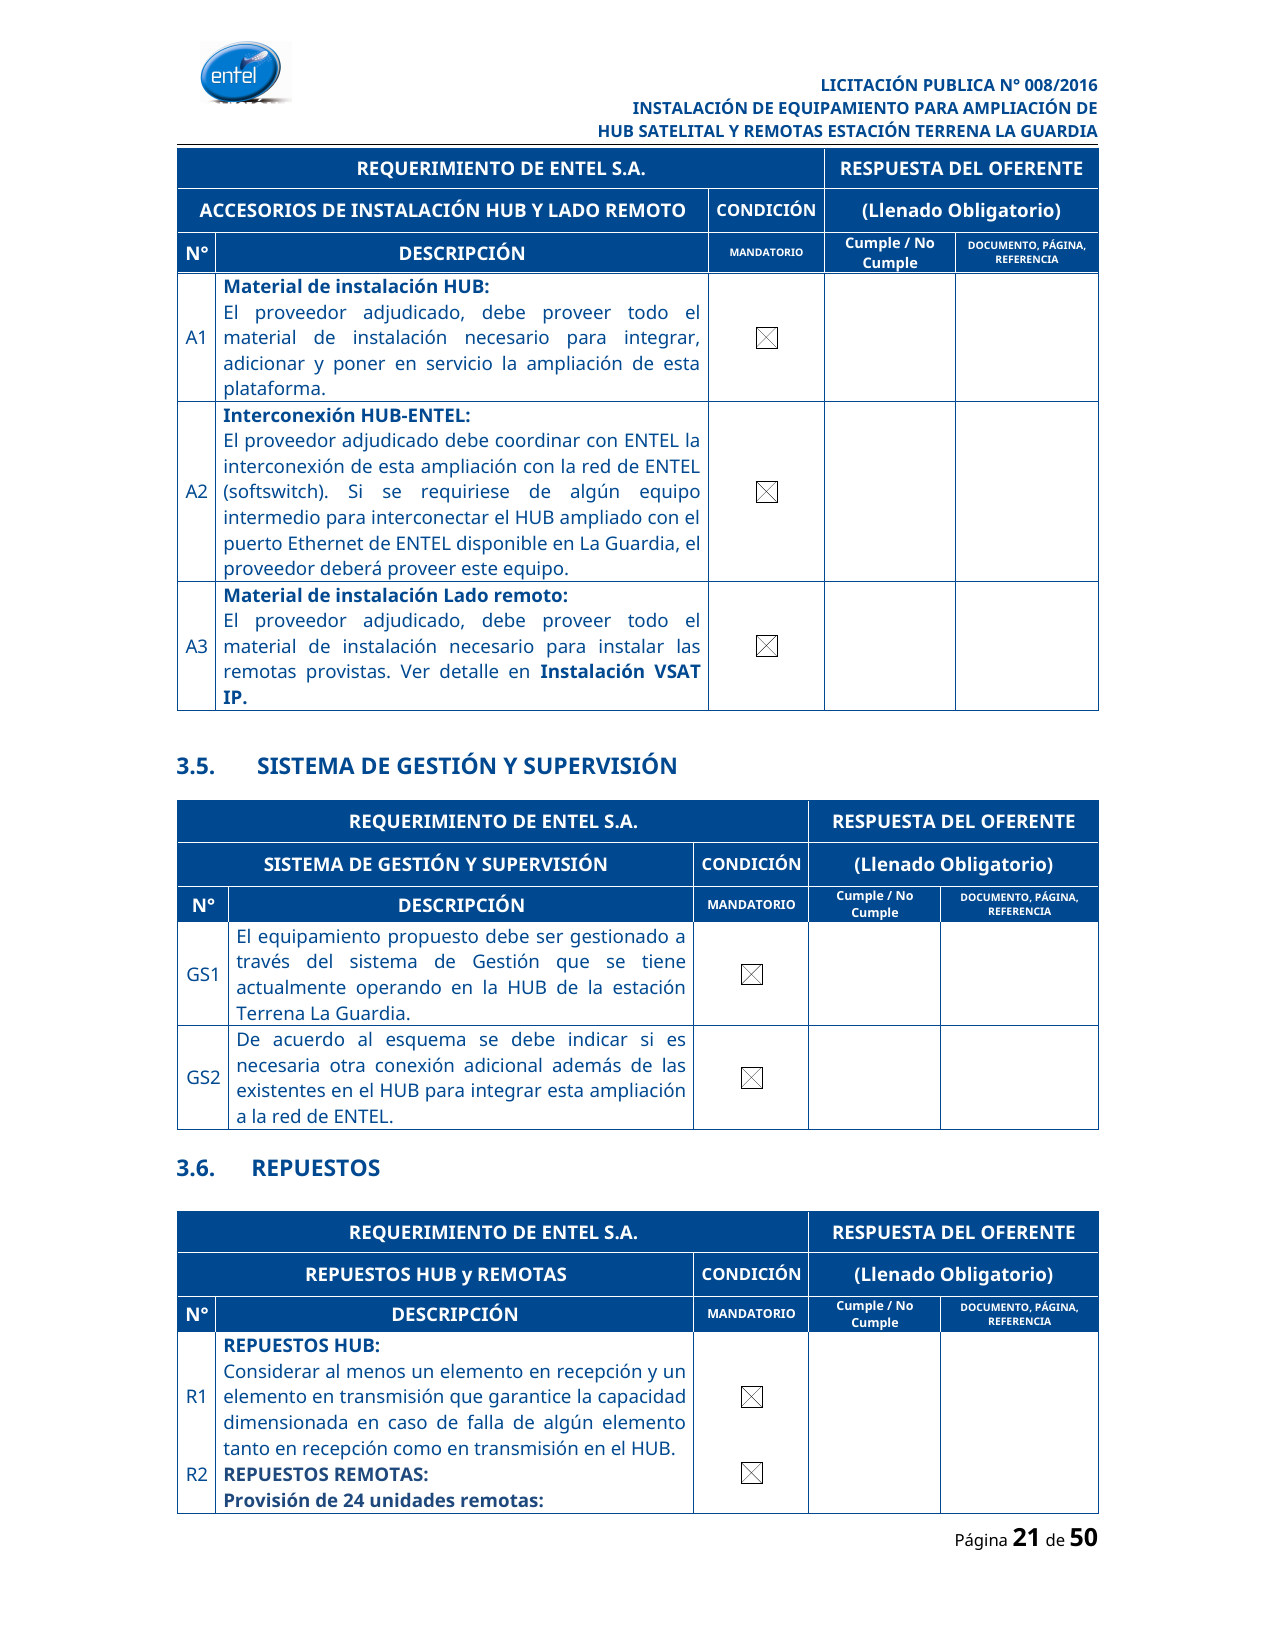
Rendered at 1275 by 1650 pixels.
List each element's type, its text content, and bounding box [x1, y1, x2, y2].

table_cell [709, 582, 824, 709]
table_cell Cumple / No Cumple [809, 887, 940, 922]
table_cell ACCESORIOS DE INSTALACIÓN HUB Y LADO REMOTO [178, 189, 708, 232]
table_cell [941, 1026, 1098, 1128]
table_header RESPUESTA DEL OFERENTE [809, 801, 1098, 842]
table_header RESPUESTA DEL OFERENTE [809, 1212, 1098, 1252]
table_cell [709, 402, 824, 581]
table_cell De acuerdo al esquema se debe indicar si es necesaria otra conexión adicional además de las existentes en el HUB para integrar esta ampliación a la red de ENTEL. [229, 1026, 693, 1128]
table_cell MANDATORIO [709, 233, 824, 272]
table_cell [956, 582, 1098, 709]
table_cell [694, 1461, 808, 1512]
table_cell [809, 923, 940, 1025]
list REPUESTOS [176, 1152, 1098, 1183]
table_cell [694, 1333, 808, 1460]
table_cell N° [178, 233, 215, 272]
table_cell MANDATORIO [694, 887, 808, 922]
table_cell DOCUMENTO, PÁGINA, REFERENCIA [941, 1297, 1098, 1332]
table_cell Cumple / No Cumple [825, 233, 955, 272]
table_cell (Llenado Obligatorio) [809, 843, 1098, 886]
table_cell CONDICIÓN [694, 1253, 808, 1296]
table_cell N° [178, 1297, 215, 1332]
table_cell DESCRIPCIÓN [229, 887, 693, 922]
table_cell Interconexión HUB-ENTEL: El proveedor adjudicado debe coordinar con ENTEL la interconexión de esta ampliación con la red de ENTEL (softswitch). Si se requiriese de algún equipo intermedio para interconectar el HUB ampliado con el puerto Ethernet de ENTEL disponible en La Guardia, el proveedor deberá proveer este equipo. [216, 402, 708, 581]
table_cell R2 [178, 1461, 215, 1512]
table_cell MANDATORIO [694, 1297, 808, 1332]
table_cell R1 [178, 1333, 215, 1460]
table_cell GS1 [178, 923, 228, 1025]
table_cell [956, 402, 1098, 581]
list SISTEMA DE GESTIÓN Y SUPERVISIÓN [176, 750, 1098, 782]
table_cell A1 [178, 274, 215, 401]
table_cell [825, 582, 955, 709]
table_cell [809, 1333, 940, 1460]
table_cell (Llenado Obligatorio) [825, 189, 1098, 232]
table_cell [809, 1461, 940, 1512]
table_cell [694, 923, 808, 1025]
table_cell [694, 1026, 808, 1128]
table_cell SISTEMA DE GESTIÓN Y SUPERVISIÓN [178, 843, 693, 886]
table_cell A3 [178, 582, 215, 709]
picture [200, 41, 293, 104]
table_cell Material de instalación HUB: El proveedor adjudicado, debe proveer todo el material de instalación necesario para integrar, adicionar y poner en servicio la ampliación de esta plataforma. [216, 274, 708, 401]
table_cell [941, 1461, 1098, 1512]
table_cell El equipamiento propuesto debe ser gestionado a través del sistema de Gestión que se tiene actualmente operando en la HUB de la estación Terrena La Guardia. [229, 923, 693, 1025]
table_cell (Llenado Obligatorio) [809, 1253, 1098, 1296]
table_header REQUERIMIENTO DE ENTEL S.A. [178, 149, 824, 188]
table_header REQUERIMIENTO DE ENTEL S.A. [178, 801, 808, 842]
table_cell REPUESTOS HUB: Considerar al menos un elemento en recepción y un elemento en transmisión que garantice la capacidad dimensionada en caso de falla de algún elemento tanto en recepción como en transmisión en el HUB. [216, 1333, 693, 1460]
table_cell [825, 402, 955, 581]
table_cell [941, 923, 1098, 1025]
table_cell A2 [178, 402, 215, 581]
table_cell REPUESTOS HUB y REMOTAS [178, 1253, 693, 1296]
table_cell CONDICIÓN [694, 843, 808, 886]
table_cell DOCUMENTO, PÁGINA, REFERENCIA [941, 887, 1098, 922]
table_cell [709, 274, 824, 401]
table_cell CONDICIÓN [709, 189, 824, 232]
table_cell Cumple / No Cumple [809, 1297, 940, 1332]
table_cell DESCRIPCIÓN [216, 233, 708, 272]
table_cell N° [178, 887, 228, 922]
table_cell Material de instalación Lado remoto: El proveedor adjudicado, debe proveer todo el material de instalación necesario para instalar las remotas provistas. Ver detalle en Instalación VSAT IP. [216, 582, 708, 709]
table_cell DOCUMENTO, PÁGINA, REFERENCIA [956, 233, 1098, 272]
table_cell [941, 1333, 1098, 1460]
table_cell GS2 [178, 1026, 228, 1128]
table_cell [809, 1026, 940, 1128]
table_cell DESCRIPCIÓN [216, 1297, 693, 1332]
table_header REQUERIMIENTO DE ENTEL S.A. [178, 1212, 808, 1252]
table_cell [825, 274, 955, 401]
table_cell [956, 274, 1098, 401]
table_header RESPUESTA DEL OFERENTE [825, 149, 1098, 188]
